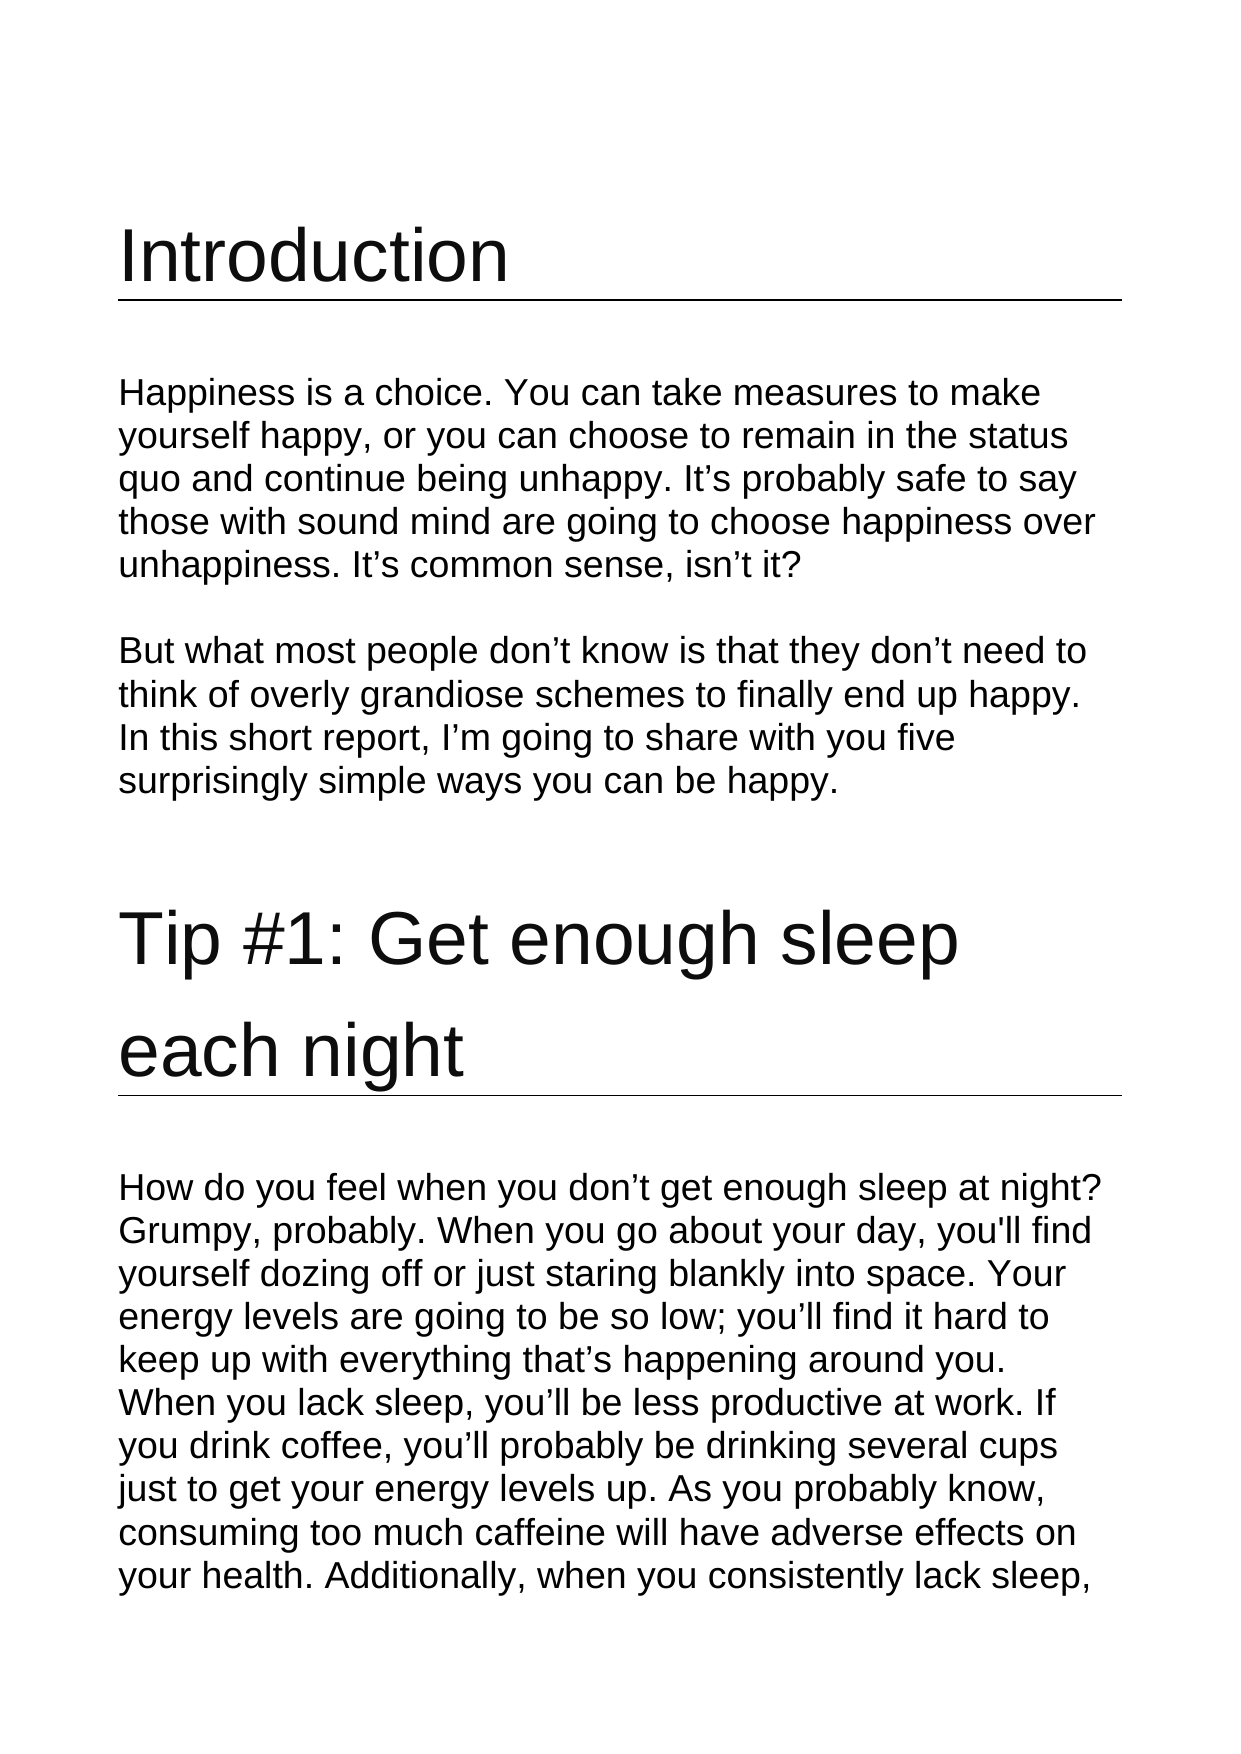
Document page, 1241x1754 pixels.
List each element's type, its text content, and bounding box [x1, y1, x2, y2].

text But what most people don’t know is that they don’t need to think of overly grandiose schemes to finally end up happy. In this short report, I’m going to share with you five surprisingly simple ways you can be happy. [118, 629, 1122, 801]
subtitle Tip #1: Get enough sleep each night [118, 894, 1122, 1095]
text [118, 1380, 1122, 1596]
text How do you feel when you don’t get enough sleep at night? Grumpy, probably. When you go about your day, you'll find yourself dozing off or just staring blankly into space. Your energy levels are going to be so low; you’ll find it hard to keep up with everything that’s happening around you. [118, 1165, 1122, 1380]
text Happiness is a choice. You can take measures to make yourself happy, or you can choose to remain in the status quo and continue being unhappy. It’s probably safe to say those with sound mind are going to choose happiness over unhappiness. It’s common sense, isn’t it? [118, 370, 1122, 586]
subtitle Introduction [118, 211, 1122, 299]
